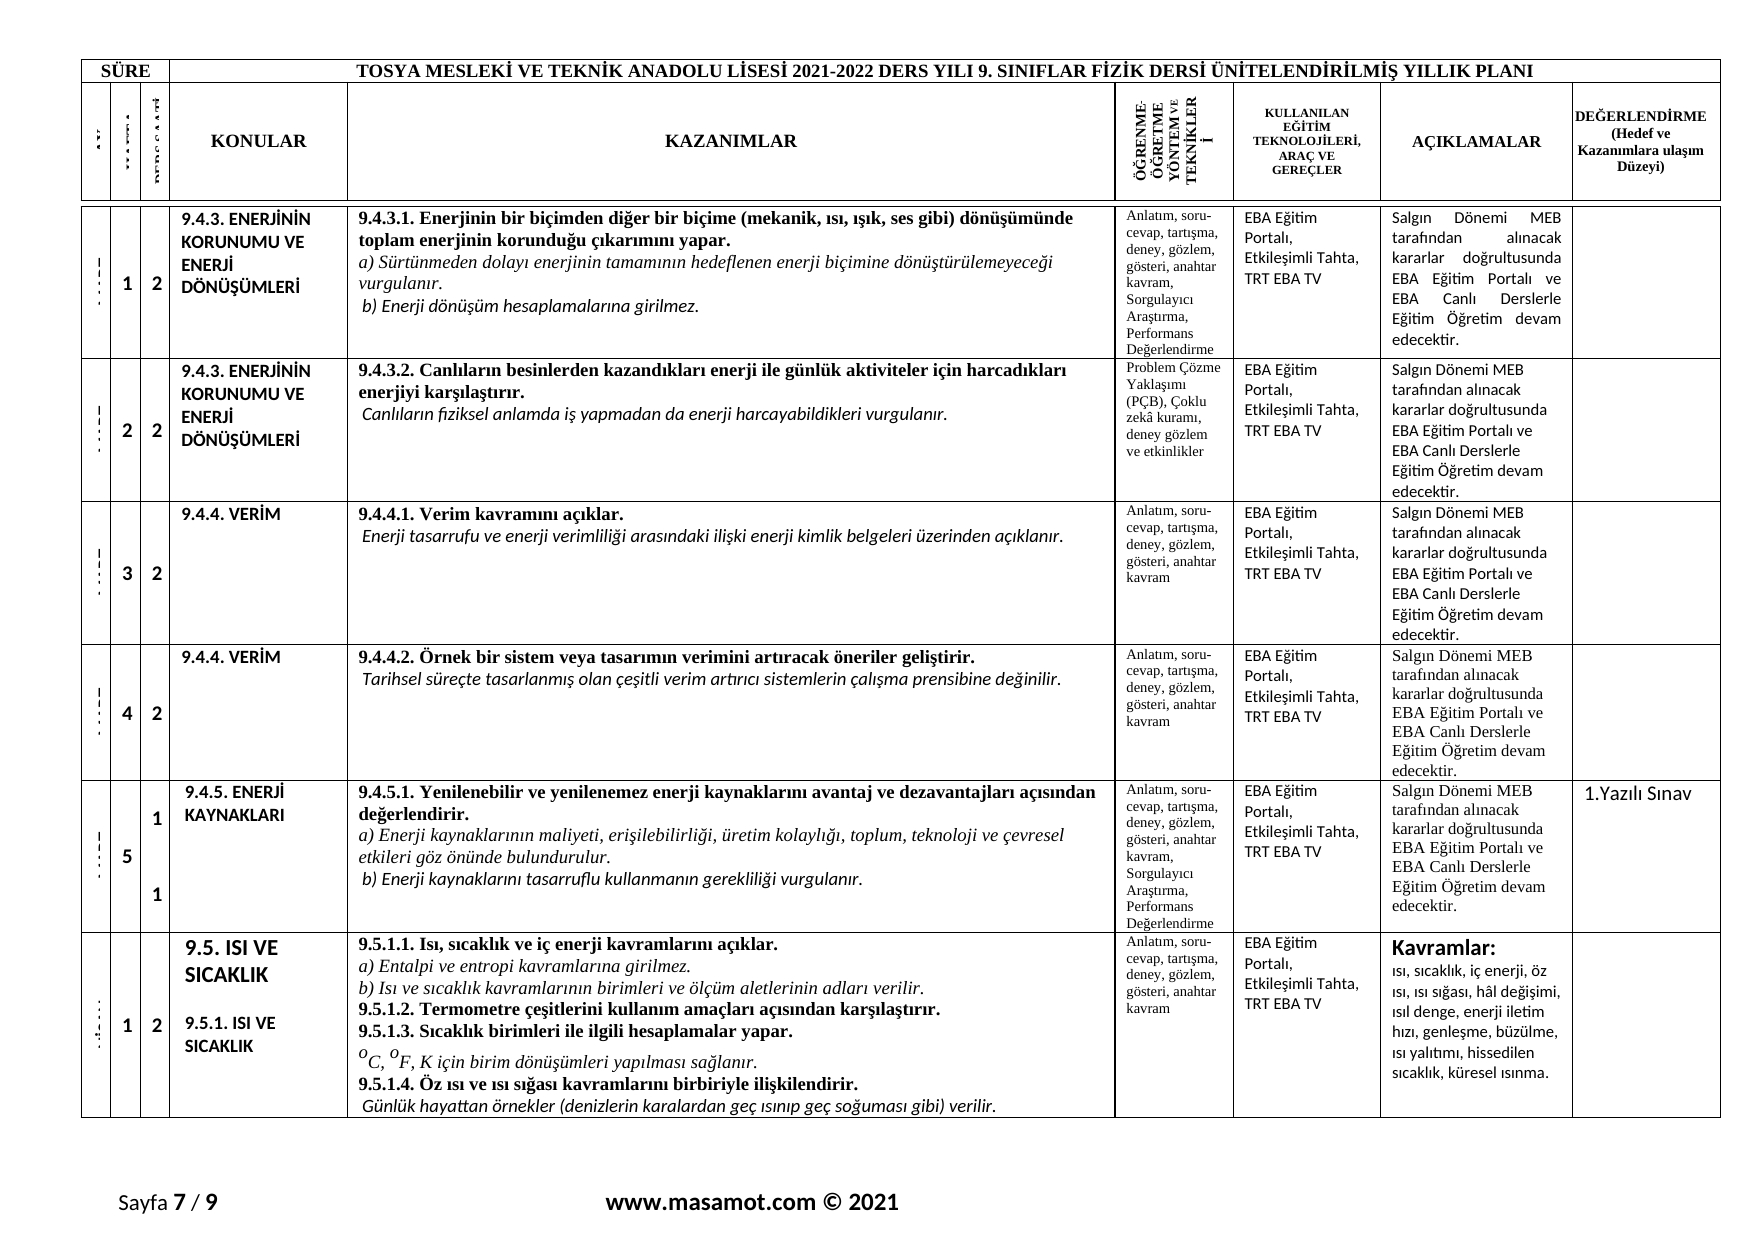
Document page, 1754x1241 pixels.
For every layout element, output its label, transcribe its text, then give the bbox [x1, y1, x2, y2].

table_cell Anlatım, soru-cevap, tartışma, deney, gözlem, gösteri, anahtar kavram [1116, 502, 1233, 644]
table_cell 2 [141, 207, 169, 358]
table_cell 4 [111, 645, 140, 779]
table_cell EBA Eğitim Portalı, Etkileşimli Tahta, TRT EBA TV [1234, 359, 1380, 501]
table_cell 9.4.4.1. Verim kavramını açıklar. Enerji tasarrufu ve enerji verimliliği arasındaki ilişki enerji kimlik belgeleri üzerinden açıklanır. [348, 502, 1114, 644]
table_cell Kavramlar: ısı, sıcaklık, iç enerji, öz ısı, ısı sığası, hâl değişimi, ısıl denge, enerji iletim hızı, genleşme, büzülme, ısı yalıtımı, hissedilen sıcaklık, küresel ısınma. [1381, 933, 1572, 1117]
table_cell EBA Eğitim Portalı, Etkileşimli Tahta, TRT EBA TV [1234, 502, 1380, 644]
table_cell 9.4.4. VERİM [170, 502, 347, 644]
table_cell 9.4.5. ENERJİ KAYNAKLARI [170, 781, 347, 932]
table_cell Anlatım, soru-cevap, tartışma, deney, gözlem, gösteri, anahtar kavram [1116, 645, 1233, 779]
table_cell 3 [111, 502, 140, 644]
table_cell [1234, 207, 1380, 358]
table_cell NİSAN [82, 933, 110, 1117]
table_cell 9.4.3. ENERJİNİN KORUNUMU VE ENERJİ DÖNÜŞÜMLERİ [170, 207, 347, 358]
table_cell 1 [111, 207, 140, 358]
table_cell 9.5.1.1. Isı, sıcaklık ve iç enerji kavramlarını açıklar. a) Entalpi ve entropi kavramlarına girilmez. b) Isı ve sıcaklık kavramlarının birimleri ve ölçüm aletlerinin adları verilir. 9.5.1.2. Termometre çeşitlerini kullanım amaçları açısından karşılaştırır. 9.5.1.3. Sıcaklık birimleri ile ilgili hesaplamalar yapar. oC, oF, K için birim dönüşümleri yapılması sağlanır. 9.5.1.4. Öz ısı ve ısı sığası kavramlarını birbiriyle ilişkilendirir. Günlük hayattan örnekler (denizlerin karalardan geç ısınıp geç soğuması gibi) verilir. [348, 933, 1114, 1117]
table_cell 2 [111, 359, 140, 501]
table_cell 9.4.4. VERİM [170, 645, 347, 779]
table_cell 2 [141, 359, 169, 501]
table_cell 2 [141, 502, 169, 644]
table_cell Anlatım, soru-cevap, tartışma, deney, gözlem, gösteri, anahtar kavram, Sorgulayıcı Araştırma, Performans Değerlendirme [1116, 781, 1233, 932]
table_cell Salgın Dönemi MEB tarafından alınacak kararlar doğrultusunda EBA Eğitim Portalı ve EBA Canlı Derslerle Eğitim Öğretim devam edecektir. [1381, 781, 1572, 932]
table_cell 2 [141, 933, 169, 1117]
table_cell EBA Eğitim Portalı, Etkileşimli Tahta, TRT EBA TV [1234, 645, 1380, 779]
table_cell Salgın Dönemi MEB tarafından alınacak kararlar doğrultusunda EBA Eğitim Portalı ve EBA Canlı Derslerle Eğitim Öğretim devam edecektir. [1381, 502, 1572, 644]
table_cell Salgın Dönemi MEB tarafından alınacak kararlar doğrultusunda EBA Eğitim Portalı ve EBA Canlı Derslerle Eğitim Öğretim devam edecektir. [1381, 359, 1572, 501]
table_cell 9.5. ISI VE SICAKLIK 9.5.1. ISI VE SICAKLIK [170, 933, 347, 1117]
table_cell 2 [141, 645, 169, 779]
table_cell 9.4.3.2. Canlıların besinlerden kazandıkları enerji ile günlük aktiviteler için harcadıkları enerjiyi karşılaştırır. Canlıların fiziksel anlamda iş yapmadan da enerji harcayabildikleri vurgulanır. [348, 359, 1114, 501]
table_cell Anlatım, soru-cevap, tartışma, deney, gözlem, gösteri, anahtar kavram, Sorgulayıcı Araştırma, Performans Değerlendirme [1116, 207, 1233, 358]
table_cell Anlatım, soru-cevap, tartışma, deney, gözlem, gösteri, anahtar kavram [1116, 933, 1233, 1117]
table_cell [1573, 502, 1720, 644]
table_cell EBA Eğitim Portalı, Etkileşimli Tahta, TRT EBA TV [1234, 781, 1380, 932]
table_cell [1573, 359, 1720, 501]
table_cell MART [82, 502, 110, 644]
table_cell [1573, 933, 1720, 1117]
table_cell MART [82, 207, 110, 358]
table_cell MART [82, 359, 110, 501]
table_cell 9.4.4.2. Örnek bir sistem veya tasarımın verimini artıracak öneriler geliştirir. Tarihsel süreçte tasarlanmış olan çeşitli verim artırıcı sistemlerin çalışma prensibine değinilir. [348, 645, 1114, 779]
table_cell Problem Çözme Yaklaşımı (PÇB), Çoklu zekâ kuramı, deney gözlem ve etkinlikler [1116, 359, 1233, 501]
table_cell Salgın Dönemi MEB tarafından alınacak kararlar doğrultusunda EBA Eğitim Portalı ve EBA Canlı Derslerle Eğitim Öğretim devam edecektir. [1381, 645, 1572, 779]
table_cell 9.4.3. ENERJİNİN KORUNUMU VE ENERJİ DÖNÜŞÜMLERİ [170, 359, 347, 501]
table_cell MART [82, 645, 110, 779]
table_cell 5 [111, 781, 140, 932]
table_cell 1.Yazılı Sınav [1573, 781, 1720, 932]
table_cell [1234, 933, 1380, 1117]
table_cell MART [82, 781, 110, 932]
table_cell 1 [111, 933, 140, 1117]
table_cell [1573, 645, 1720, 779]
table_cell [1381, 207, 1572, 358]
table_cell 9.4.3.1. Enerjinin bir biçimden diğer bir biçime (mekanik, ısı, ışık, ses gibi) dönüşümünde toplam enerjinin korunduğu çıkarımını yapar. a) Sürtünmeden dolayı enerjinin tamamının hedeflenen enerji biçimine dönüştürülemeyeceği vurgulanır. b) Enerji dönüşüm hesaplamalarına girilmez. [348, 207, 1114, 358]
table_cell 9.4.5.1. Yenilenebilir ve yenilenemez enerji kaynaklarını avantaj ve dezavantajları açısından değerlendirir. a) Enerji kaynaklarının maliyeti, erişilebilirliği, üretim kolaylığı, toplum, teknoloji ve çevresel etkileri göz önünde bulundurulur. b) Enerji kaynaklarını tasarruflu kullanmanın gerekliliği vurgulanır. [348, 781, 1114, 932]
table_cell [1573, 207, 1720, 358]
table_cell 1 1 [141, 781, 169, 932]
